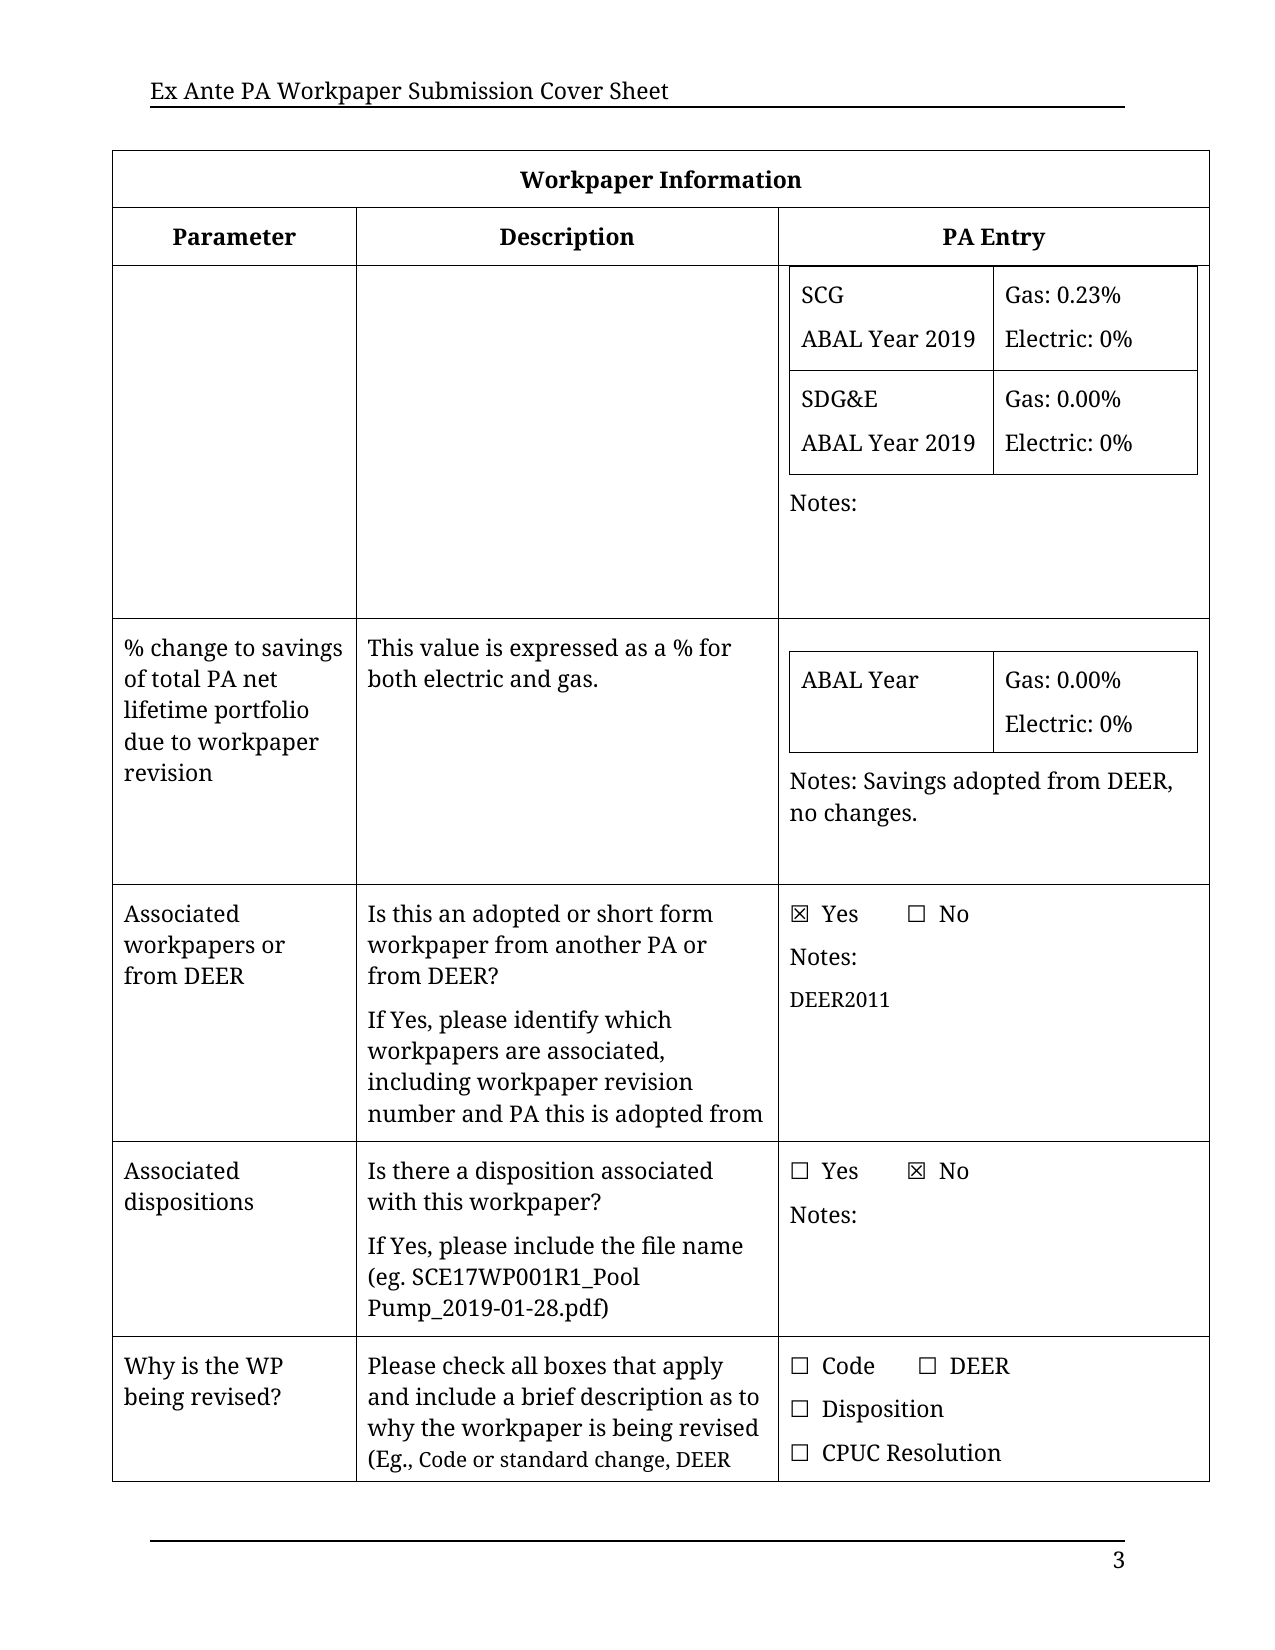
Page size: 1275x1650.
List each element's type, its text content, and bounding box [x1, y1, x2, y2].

table_cell Description [357, 208, 778, 264]
table_header Workpaper Information [113, 151, 1209, 207]
table_cell Notes: [779, 266, 1209, 618]
table_cell Yes No Notes: [779, 1142, 1209, 1336]
table_cell Associated workpapers or from DEER [113, 885, 356, 1141]
table_cell Parameter [113, 208, 356, 264]
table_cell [779, 1337, 1209, 1481]
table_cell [357, 266, 778, 618]
table_cell Is this an adopted or short form workpaper from another PA or from DEER? If Yes, please identify which workpapers are associated, including workpaper revision number and PA this is adopted from [357, 885, 778, 1141]
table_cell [113, 266, 356, 618]
table_cell Yes No Notes: DEER2011 [779, 885, 1209, 1141]
table_cell Why is the WP being revised? [113, 1337, 356, 1481]
table_cell % change to savings of total PA net lifetime portfolio due to workpaper revision [113, 619, 356, 884]
table_cell This value is expressed as a % for both electric and gas. [357, 619, 778, 884]
table_cell Is there a disposition associated with this workpaper? If Yes, please include the file name (eg. SCE17WP001R1_Pool Pump_2019-01-28.pdf) [357, 1142, 778, 1336]
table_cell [357, 1337, 778, 1481]
table_cell Notes: Savings adopted from DEER, no changes. [779, 619, 1209, 884]
table_cell PA Entry [779, 208, 1209, 264]
table_cell Associated dispositions [113, 1142, 356, 1336]
